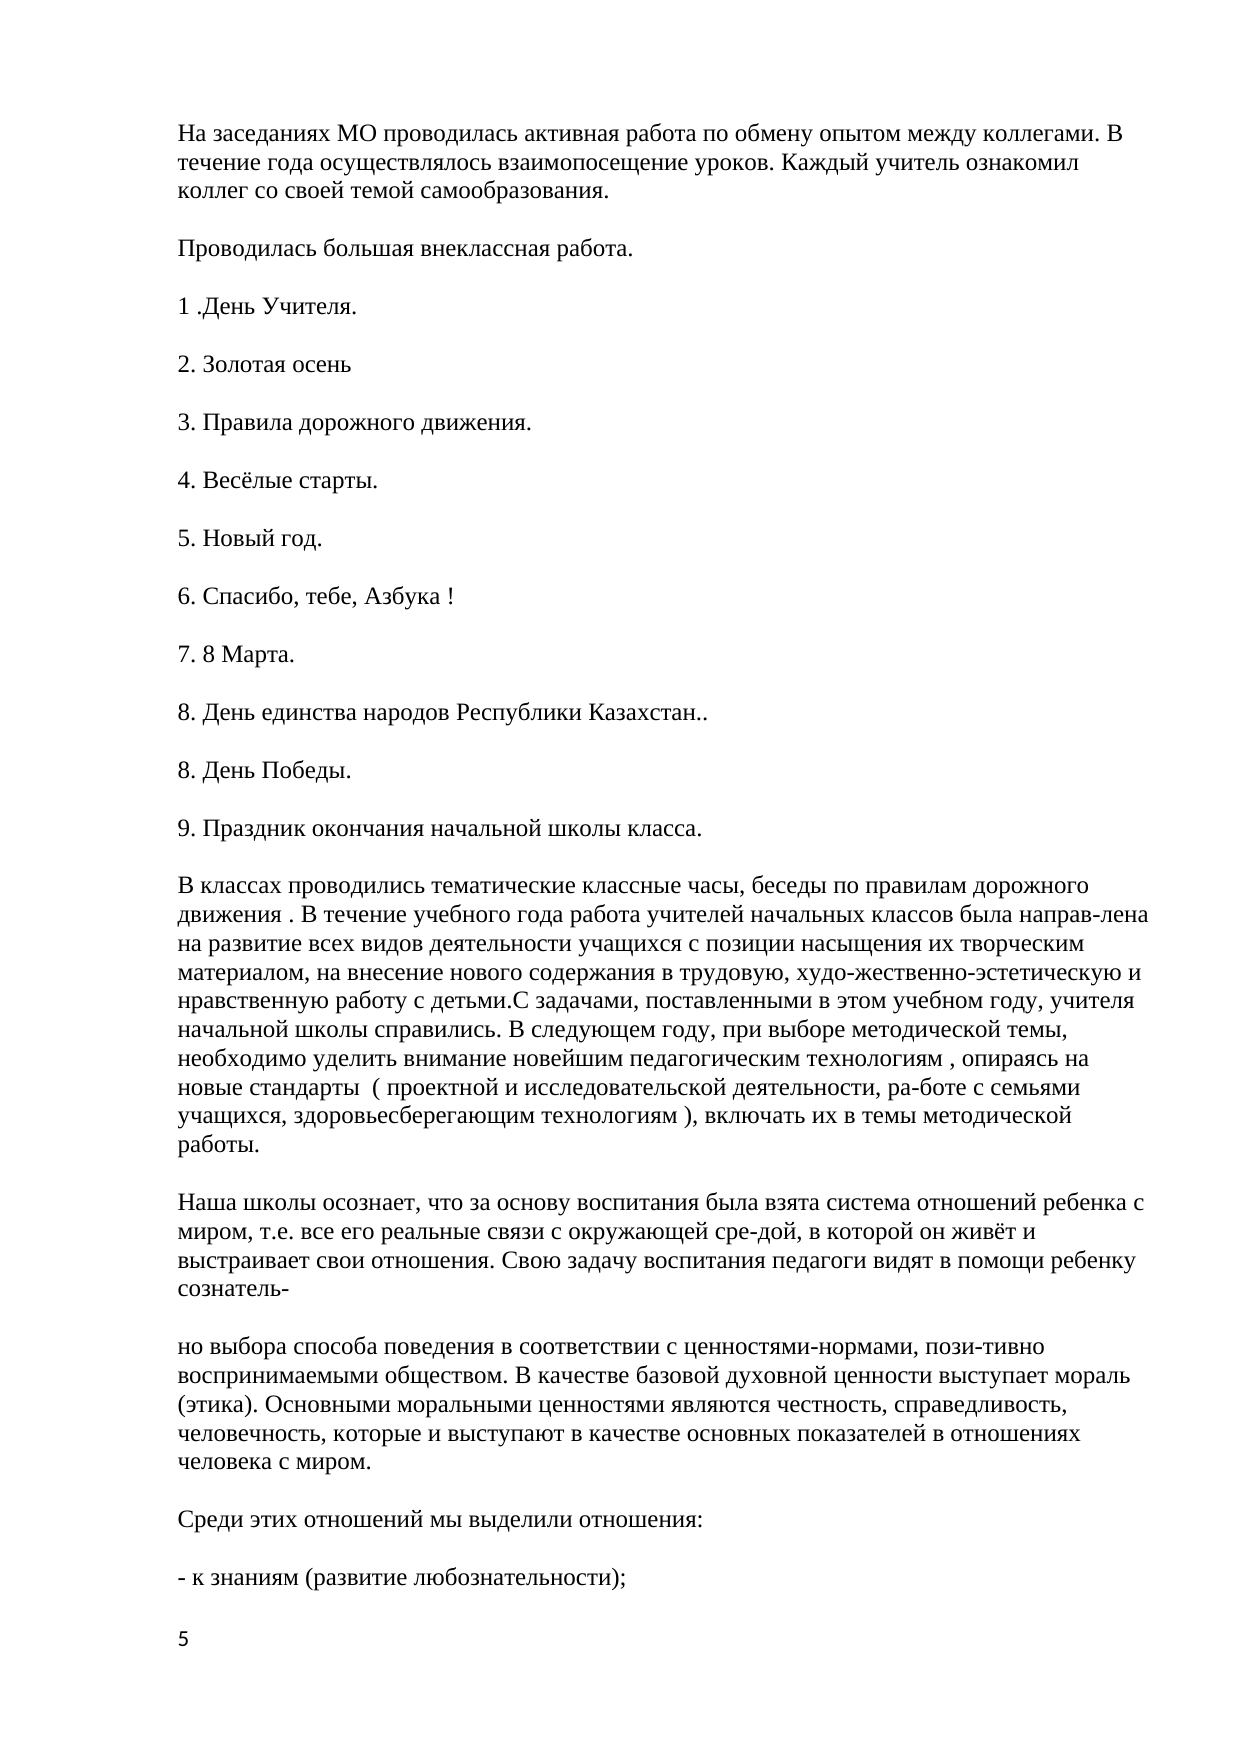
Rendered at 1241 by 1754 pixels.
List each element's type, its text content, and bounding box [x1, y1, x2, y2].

text - к знаниям (развитие любознательности); [177, 1562, 1152, 1591]
text 6. Спасибо, тебе, Азбука ! [177, 581, 1152, 610]
text Среди этих отношений мы выделили отношения: [177, 1504, 1152, 1533]
text но выбора способа поведения в соответствии с ценностями-нормами, пози-тивно воспринимаемыми обществом. В качестве базовой духовной ценности выступает мораль (этика). Основными моральными ценностями являются честность, справедливость, человечность, которые и выступают в качестве основных показателей в отношениях человека с миром. [177, 1331, 1152, 1475]
text 8. День единства народов Республики Казахстан.. [177, 697, 1152, 726]
text 9. Праздник окончания начальной школы класса. [177, 813, 1152, 841]
text Наша школы осознает, что за основу воспитания была взята система отношений ребенка с миром, т.е. все его реальные связи с окружающей сре-дой, в которой он живёт и выстраивает свои отношения. Свою задачу воспитания педагоги видят в помощи ребенку сознатель- [177, 1187, 1152, 1302]
text В классах проводились тематические классные часы, беседы по правилам дорожного движения . В течение учебного года работа учителей начальных классов была направ-лена на развитие всех видов деятельности учащихся с позиции насыщения их творческим материалом, на внесение нового содержания в трудовую, худо-жественно-эстетическую и нравственную работу с детьми.С задачами, поставленными в этом учебном году, учителя начальной школы справились. В следующем году, при выборе методической темы, необходимо уделить внимание новейшим педагогическим технологиям , опираясь на новые стандарты ( проектной и исследовательской деятельности, ра-боте с семьями учащихся, здоровьесберегающим технологиям ), включать их в темы методической работы. [177, 871, 1152, 1158]
text На заседаниях МО проводилась активная работа по обмену опытом между коллегами. В течение года осуществлялось взаимопосещение уроков. Каждый учитель ознакомил коллег со своей темой самообразования. [177, 118, 1152, 204]
text 8. День Победы. [177, 755, 1152, 783]
text Проводилась большая внеклассная работа. [177, 233, 1152, 262]
text 7. 8 Марта. [177, 639, 1152, 668]
text 1 .День Учителя. [177, 291, 1152, 320]
text 5. Новый год. [177, 523, 1152, 552]
text 4. Весёлые старты. [177, 465, 1152, 494]
text 2. Золотая осень [177, 349, 1152, 378]
text 3. Правила дорожного движения. [177, 407, 1152, 436]
